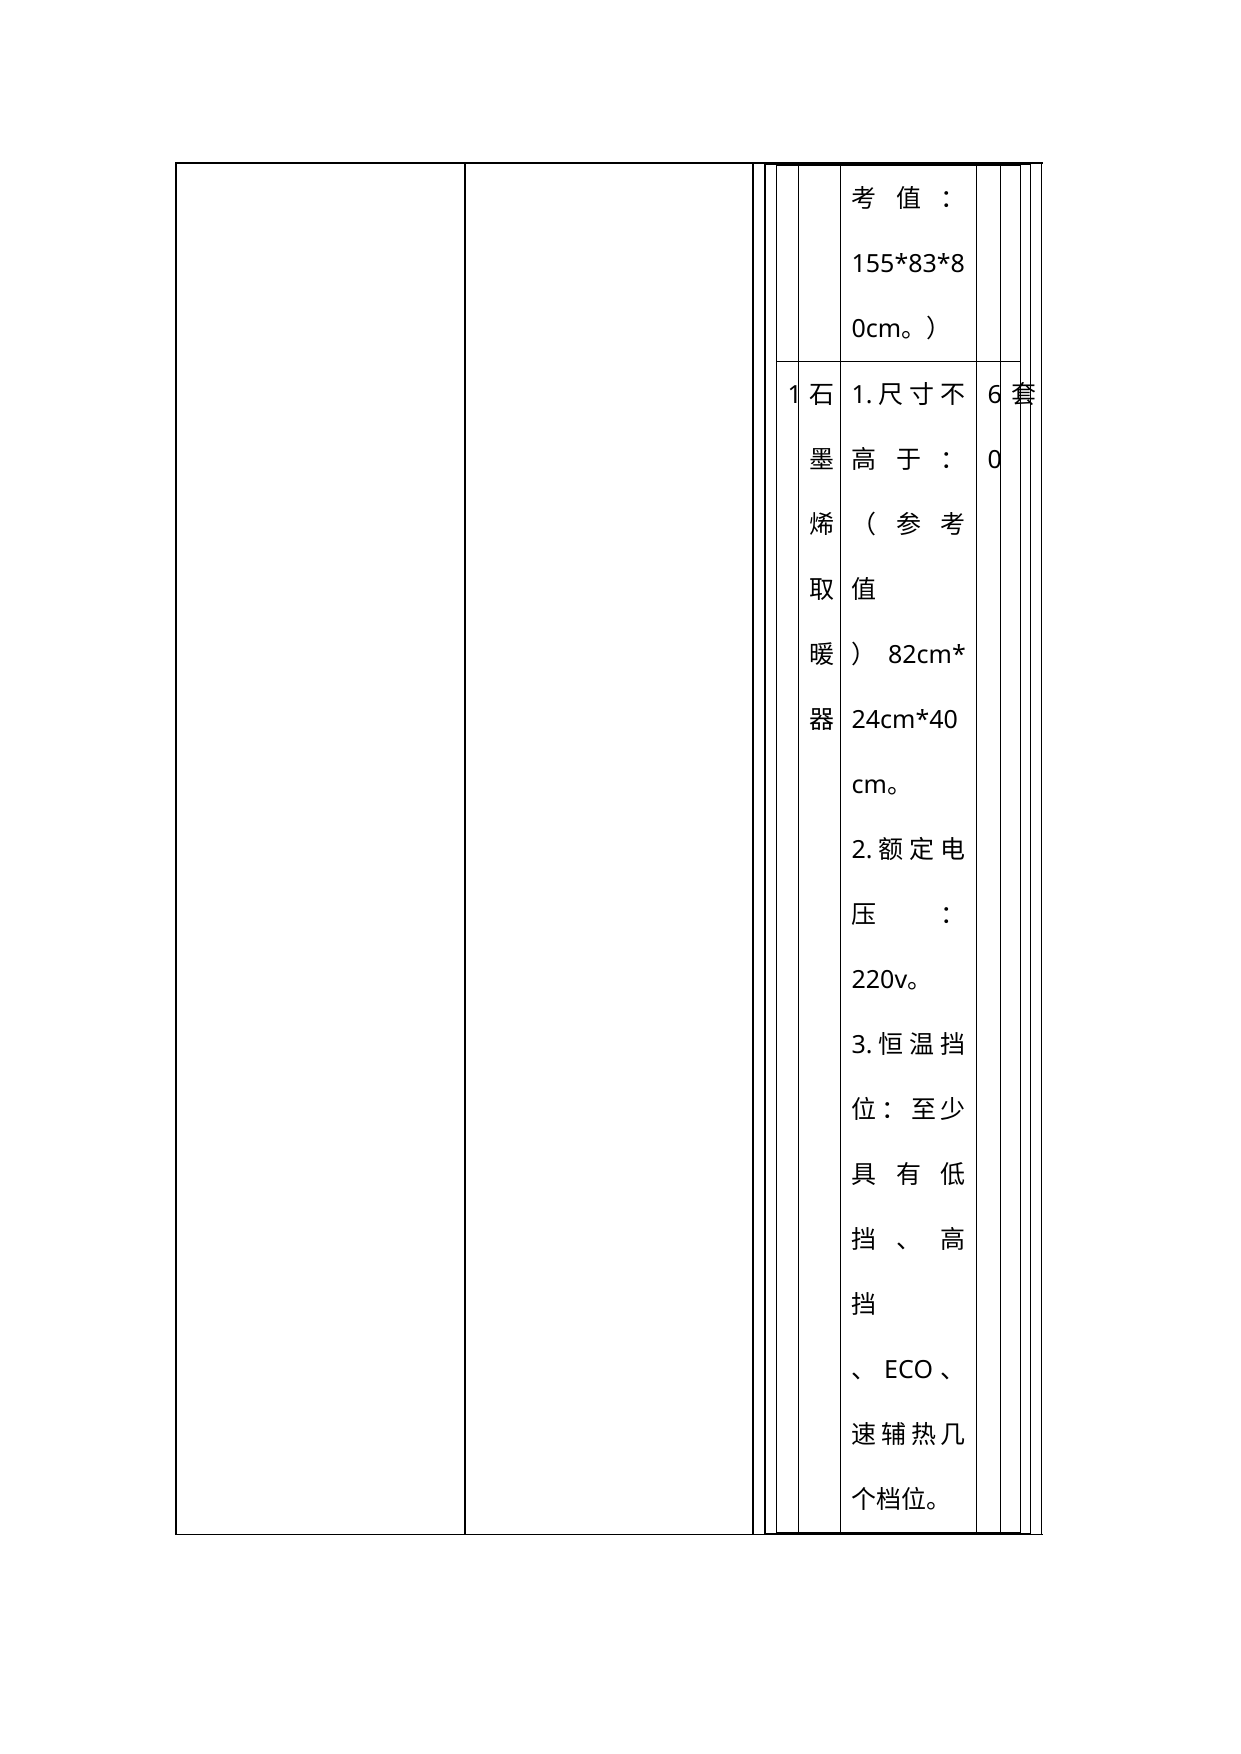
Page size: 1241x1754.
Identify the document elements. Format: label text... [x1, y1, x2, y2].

table_cell [1001, 166, 1020, 361]
table_cell [777, 166, 798, 361]
table_cell [841, 166, 976, 361]
table_cell 1 [177, 164, 464, 1534]
table_cell [799, 362, 840, 1532]
table_cell [799, 166, 840, 361]
table_cell [841, 362, 976, 1532]
table_cell [466, 164, 752, 1534]
table_cell [977, 166, 1000, 361]
table_cell [977, 362, 1000, 1532]
table_cell [1021, 165, 1030, 384]
table_cell [754, 164, 764, 1534]
table_cell [1001, 362, 1020, 1532]
table_cell [1031, 164, 1041, 1534]
table_cell [766, 165, 776, 1533]
table_cell [1021, 403, 1030, 1533]
table_cell [777, 362, 798, 1532]
